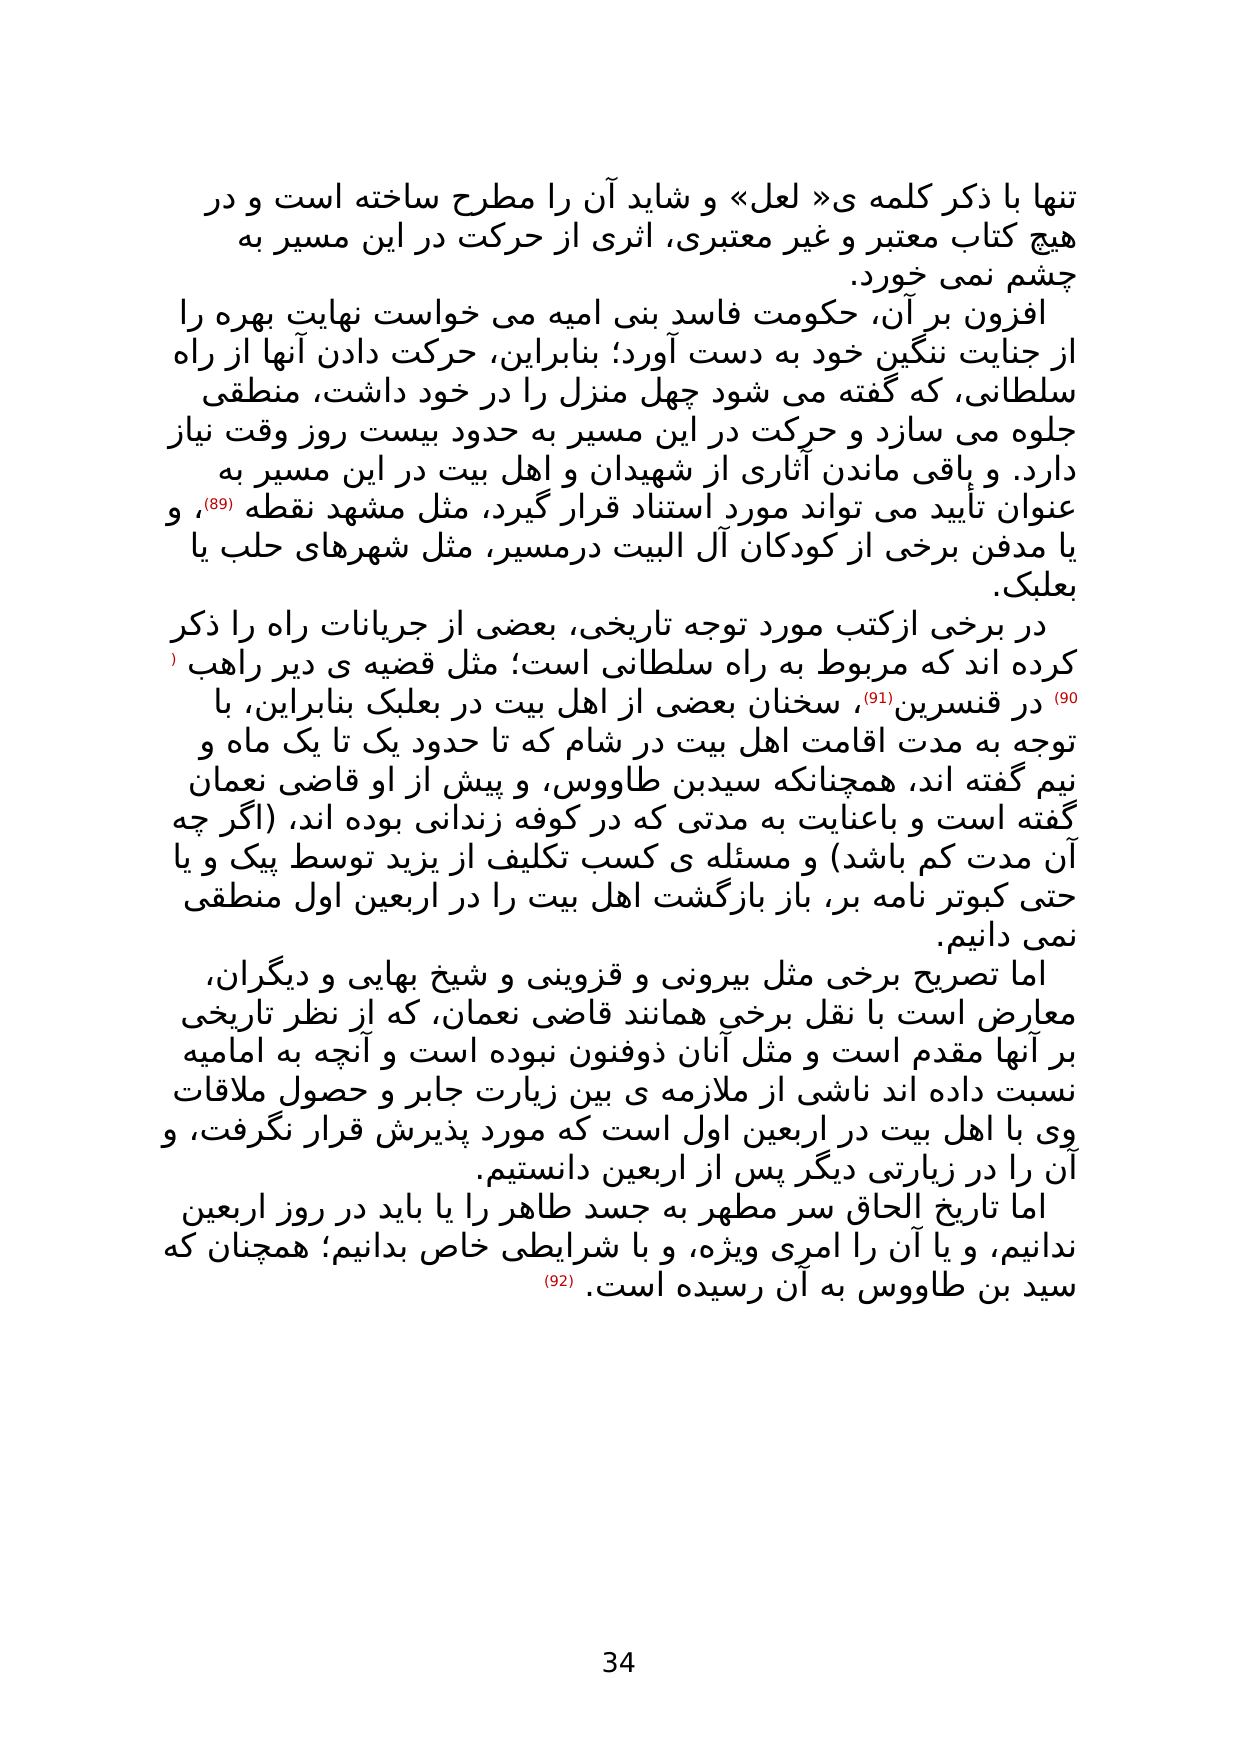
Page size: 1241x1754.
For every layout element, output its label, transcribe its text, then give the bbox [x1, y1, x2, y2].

text افزون بر آن، حکومت فاسد بنی امیه می خواست نهایت بهره را از جنایت ننگین خود به دست آورد؛ بنابراین، حرکت دادن آنها از راه سلطانی، که گفته می شود چهل منزل را در خود داشت، منطقی جلوه می سازد و حرکت در این مسیر به حدود بیست روز وقت نیاز دارد. و باقی ماندن آثاری از شهیدان و اهل بیت در این مسیر به عنوان تأیید می تواند مورد استناد قرار گیرد، مثل مشهد نقطه (89)، و یا مدفن برخی از کودکان آل البیت درمسیر، مثل شهرهای حلب یا بعلبک. [159, 294, 1078, 604]
text اما تصریح برخی مثل بیرونی و قزوینی و شیخ بهایی و دیگران، معارض است با نقل برخی همانند قاضی نعمان، که از نظر تاریخی بر آنها مقدم است و مثل آنان ذوفنون نبوده است و آنچه به امامیه نسبت داده اند ناشی از ملازمه ی بین زیارت جابر و حصول ملاقات وی با اهل بیت در اربعین اول است که مورد پذیرش قرار نگرفت، و آن را در زیارتی دیگر پس از اربعین دانستیم. [159, 954, 1078, 1187]
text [159, 177, 1078, 294]
text اما تاریخ الحاق سر مطهر به جسد طاهر را یا باید در روز اربعین ندانیم، و یا آن را امری ویژه، و با شرایطی خاص بدانیم؛ همچنان که سید بن طاووس به آن رسیده است. (92) [159, 1187, 1078, 1304]
text در برخی ازکتب مورد توجه تاریخی، بعضی از جریانات راه را ذکر کرده اند که مربوط به راه سلطانی است؛ مثل قضیه ی دیر راهب (90) در قنسرین(91)، سخنان بعضی از اهل بیت در بعلبک بنابراین، با توجه به مدت اقامت اهل بیت در شام که تا حدود یک تا یک ماه و نیم گفته اند، همچنانکه سیدبن طاووس، و پیش از او قاضی نعمان گفته است و باعنایت به مدتی که در کوفه زندانی بوده اند، (اگر چه آن مدت کم باشد) و مسئله ی کسب تکلیف از یزید توسط پیک و یا حتی کبوتر نامه بر، باز بازگشت اهل بیت را در اربعین اول منطقی نمی دانیم. [159, 604, 1078, 954]
